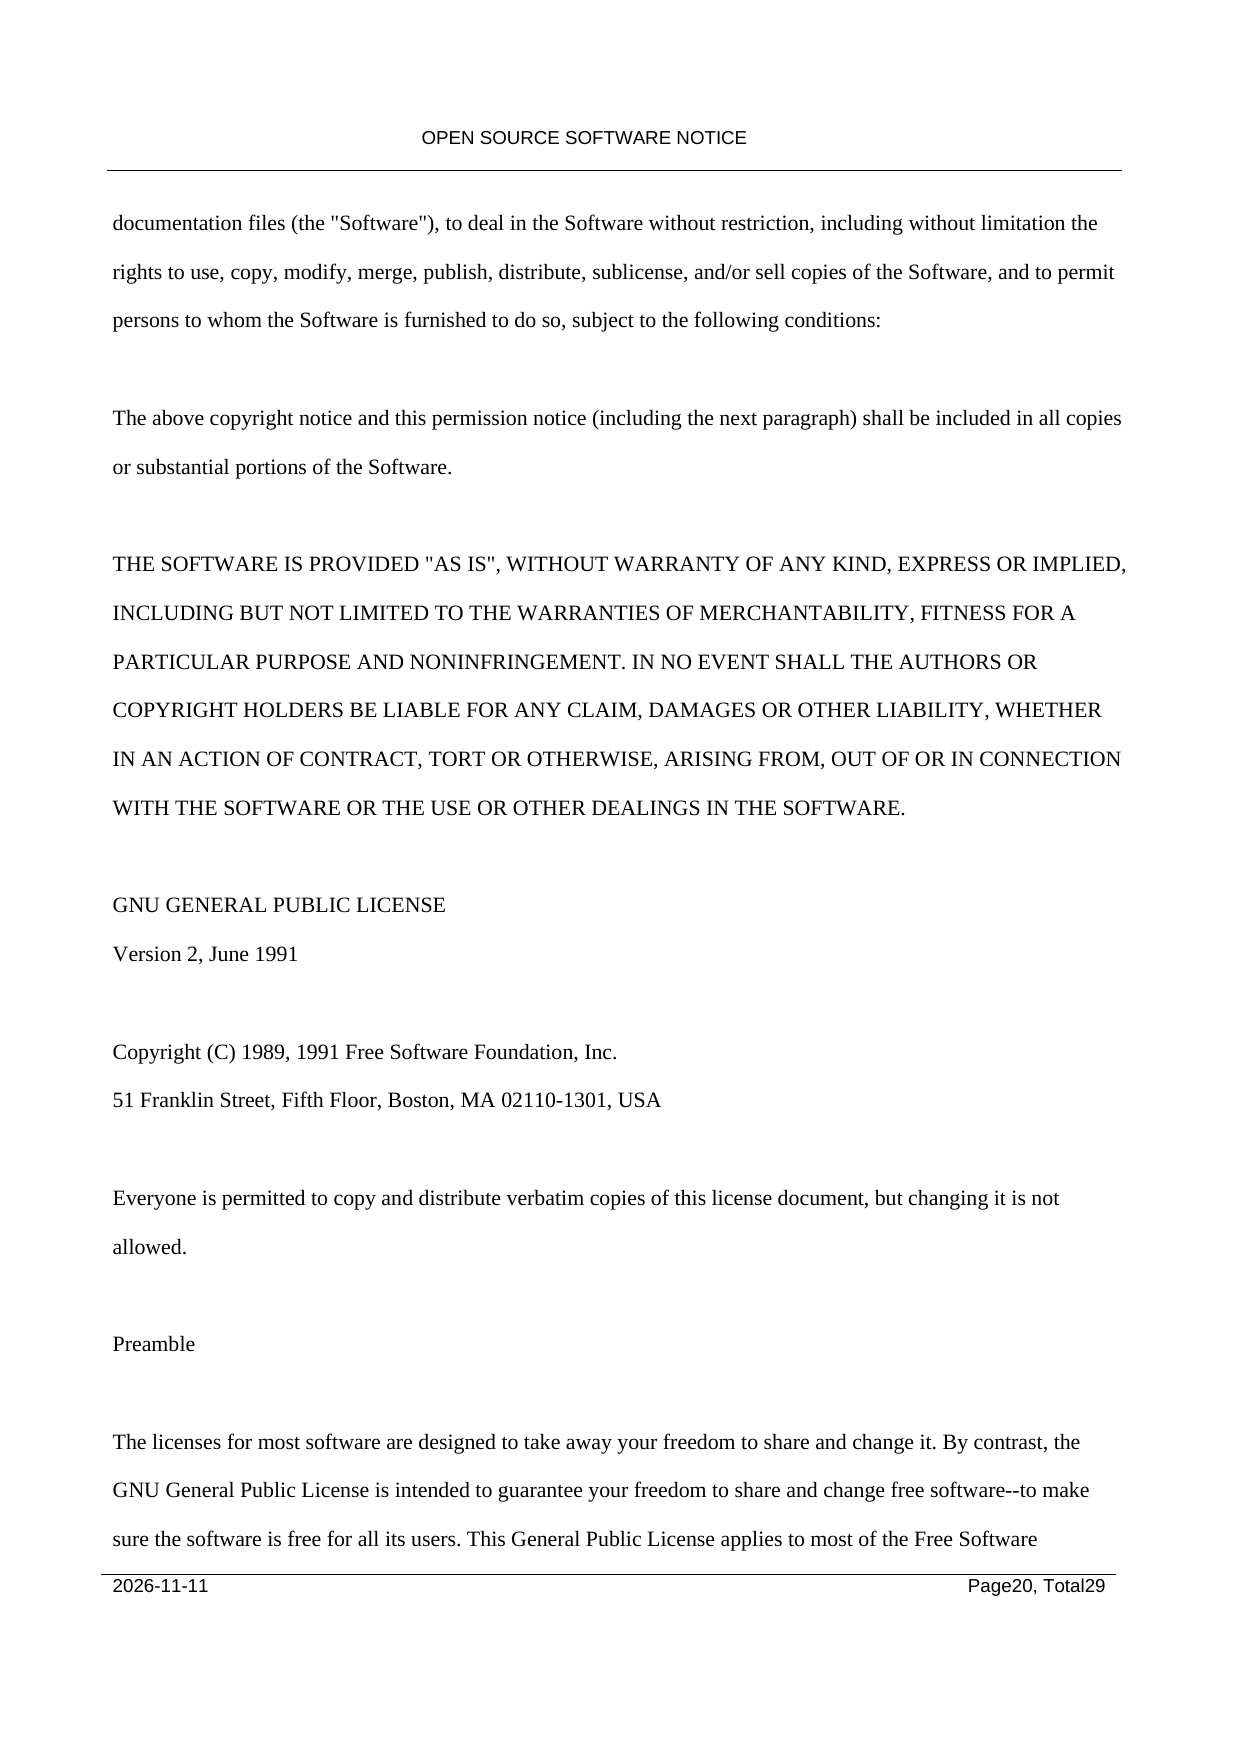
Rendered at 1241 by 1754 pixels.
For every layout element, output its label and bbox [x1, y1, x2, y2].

text [112, 206, 1128, 1555]
